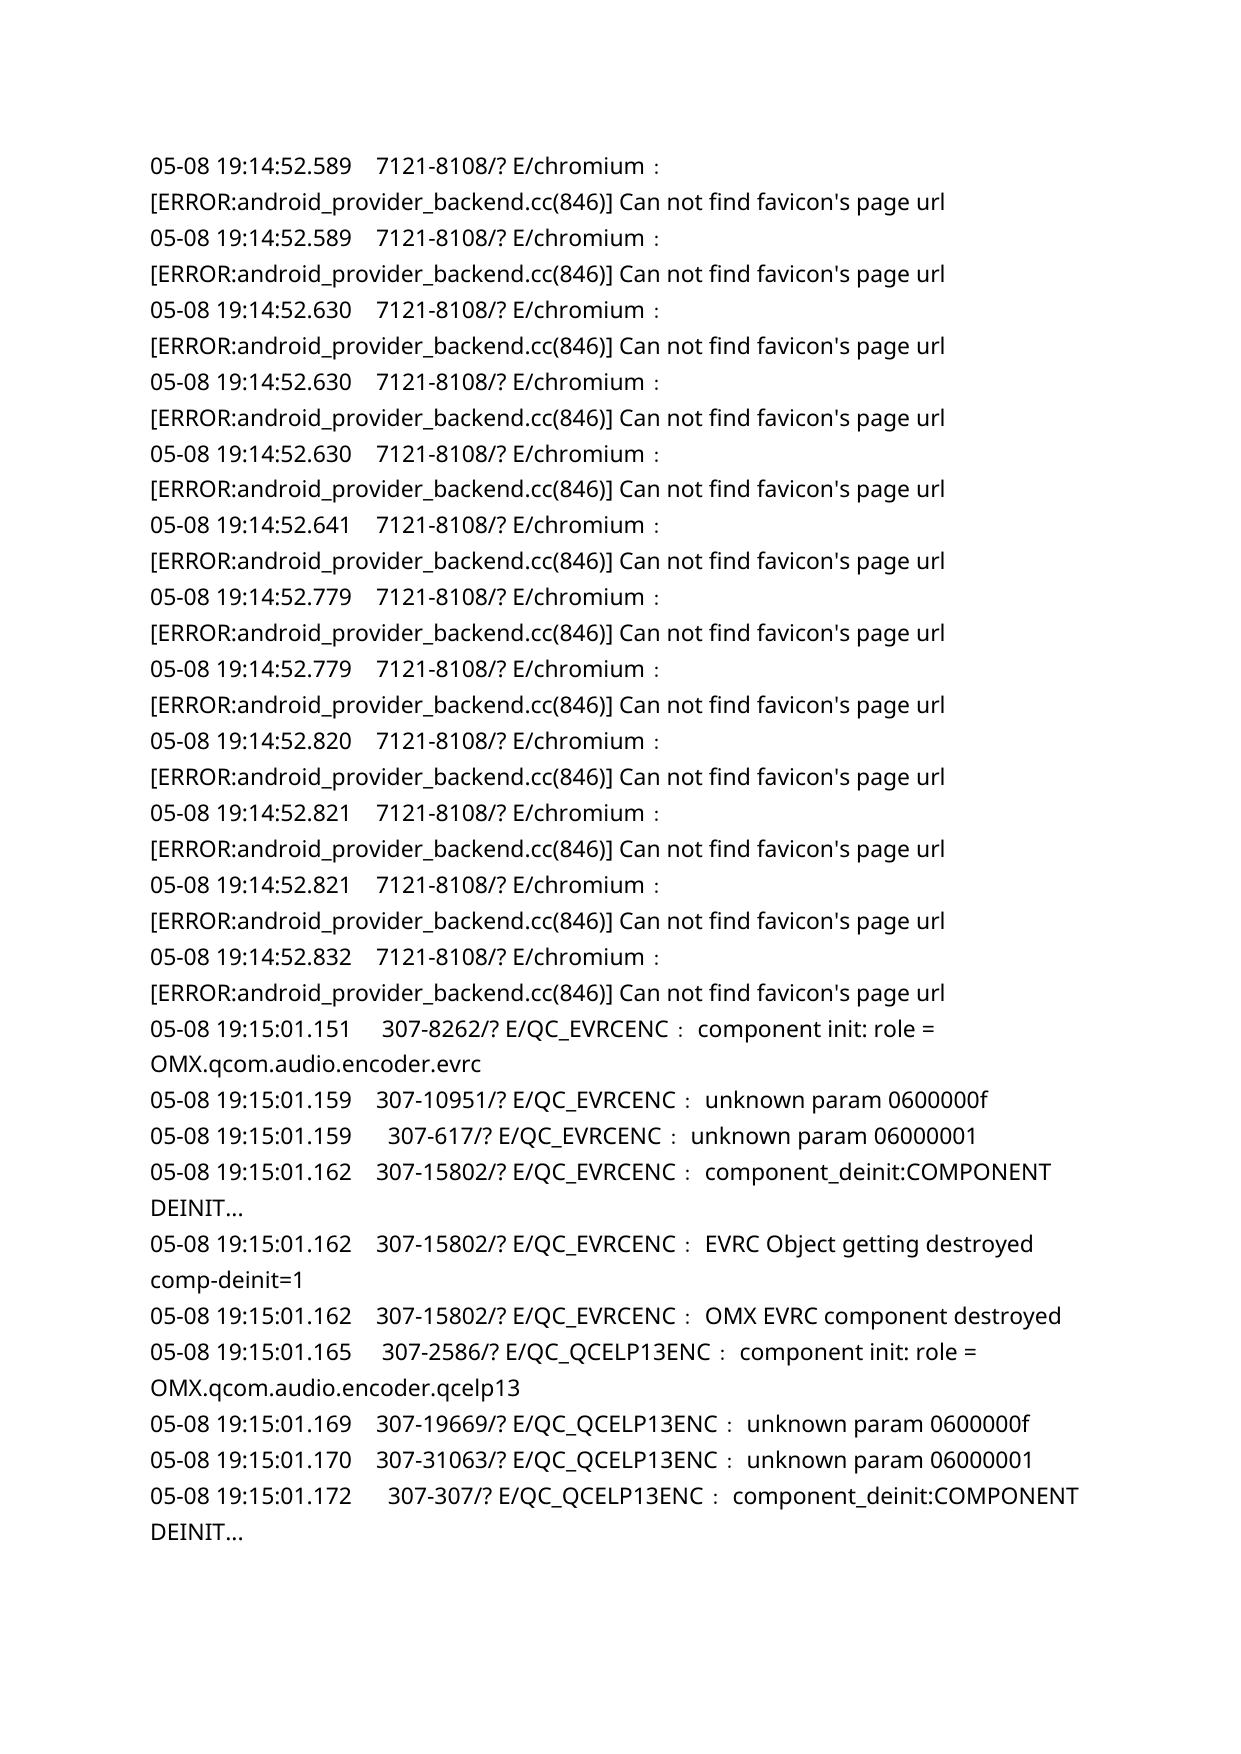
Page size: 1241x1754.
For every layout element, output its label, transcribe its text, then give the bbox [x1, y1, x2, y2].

text 05-08 19:14:52.589 7121-8108/? E/chromium﹕ [ERROR:android_provider_backend.cc(846)] Can not find favicon's page url [150, 222, 1090, 289]
text 05-08 19:15:01.162 307-15802/? E/QC_EVRCENC﹕ OMX EVRC component destroyed [150, 1300, 1090, 1331]
text 05-08 19:14:52.630 7121-8108/? E/chromium﹕ [ERROR:android_provider_backend.cc(846)] Can not find favicon's page url [150, 366, 1090, 433]
text 05-08 19:15:01.162 307-15802/? E/QC_EVRCENC﹕ component_deinit:COMPONENT DEINIT... [150, 1156, 1090, 1223]
text 05-08 19:15:01.159 307-10951/? E/QC_EVRCENC﹕ unknown param 0600000f [150, 1084, 1090, 1116]
text 05-08 19:14:52.589 7121-8108/? E/chromium﹕ [ERROR:android_provider_backend.cc(846)] Can not find favicon's page url [150, 150, 1090, 217]
text 05-08 19:14:52.821 7121-8108/? E/chromium﹕ [ERROR:android_provider_backend.cc(846)] Can not find favicon's page url [150, 797, 1090, 864]
text 05-08 19:14:52.821 7121-8108/? E/chromium﹕ [ERROR:android_provider_backend.cc(846)] Can not find favicon's page url [150, 869, 1090, 936]
text 05-08 19:14:52.641 7121-8108/? E/chromium﹕ [ERROR:android_provider_backend.cc(846)] Can not find favicon's page url [150, 509, 1090, 577]
text 05-08 19:15:01.162 307-15802/? E/QC_EVRCENC﹕ EVRC Object getting destroyed comp-deinit=1 [150, 1228, 1090, 1295]
text 05-08 19:14:52.630 7121-8108/? E/chromium﹕ [ERROR:android_provider_backend.cc(846)] Can not find favicon's page url [150, 437, 1090, 505]
text 05-08 19:14:52.630 7121-8108/? E/chromium﹕ [ERROR:android_provider_backend.cc(846)] Can not find favicon's page url [150, 294, 1090, 361]
text 05-08 19:15:01.169 307-19669/? E/QC_QCELP13ENC﹕ unknown param 0600000f [150, 1408, 1090, 1439]
text 05-08 19:14:52.832 7121-8108/? E/chromium﹕ [ERROR:android_provider_backend.cc(846)] Can not find favicon's page url [150, 941, 1090, 1008]
text 05-08 19:14:52.779 7121-8108/? E/chromium﹕ [ERROR:android_provider_backend.cc(846)] Can not find favicon's page url [150, 653, 1090, 720]
text 05-08 19:15:01.165 307-2586/? E/QC_QCELP13ENC﹕ component init: role = OMX.qcom.audio.encoder.qcelp13 [150, 1336, 1090, 1403]
text 05-08 19:15:01.159 307-617/? E/QC_EVRCENC﹕ unknown param 06000001 [150, 1120, 1090, 1152]
text 05-08 19:15:01.172 307-307/? E/QC_QCELP13ENC﹕ component_deinit:COMPONENT DEINIT... [150, 1480, 1090, 1547]
text 05-08 19:14:52.820 7121-8108/? E/chromium﹕ [ERROR:android_provider_backend.cc(846)] Can not find favicon's page url [150, 725, 1090, 792]
text 05-08 19:15:01.151 307-8262/? E/QC_EVRCENC﹕ component init: role = OMX.qcom.audio.encoder.evrc [150, 1012, 1090, 1080]
text 05-08 19:15:01.170 307-31063/? E/QC_QCELP13ENC﹕ unknown param 06000001 [150, 1444, 1090, 1475]
text 05-08 19:14:52.779 7121-8108/? E/chromium﹕ [ERROR:android_provider_backend.cc(846)] Can not find favicon's page url [150, 581, 1090, 648]
